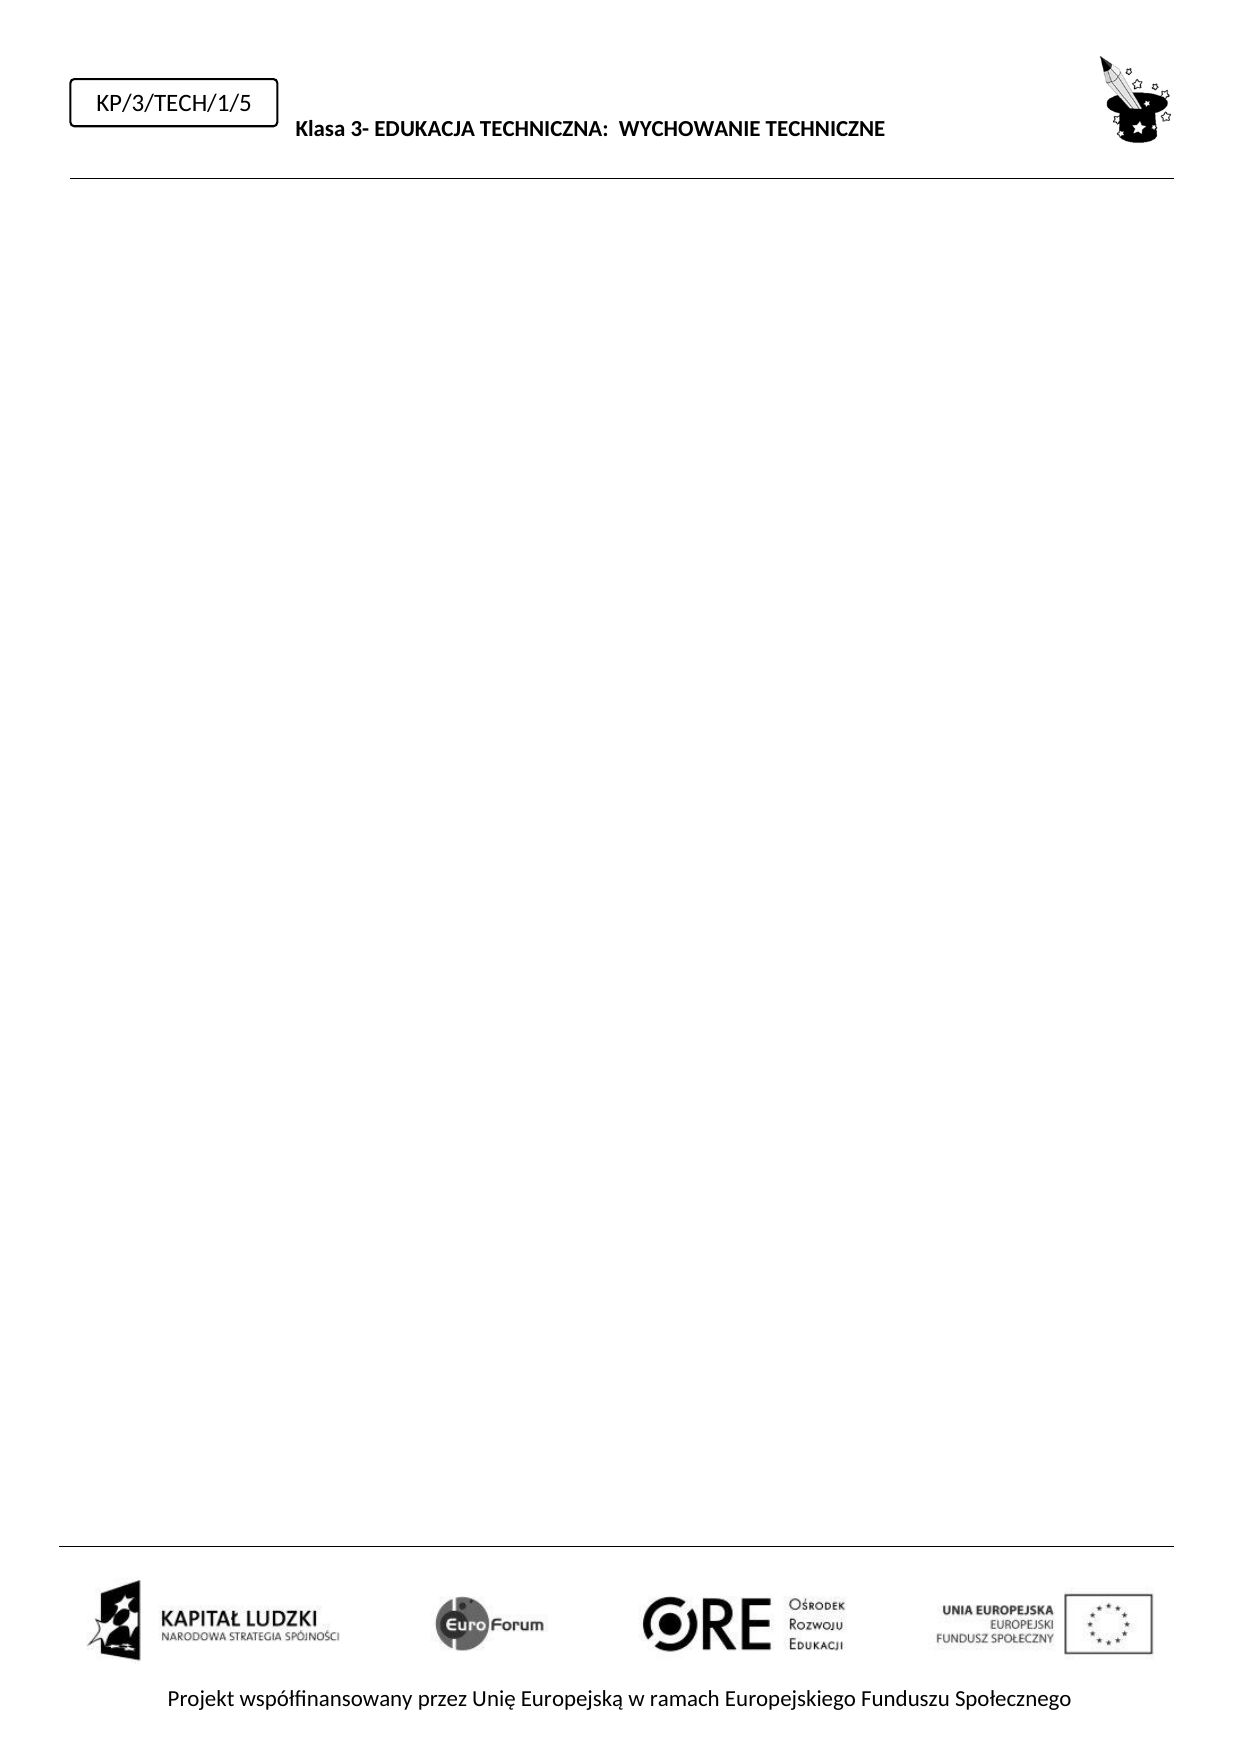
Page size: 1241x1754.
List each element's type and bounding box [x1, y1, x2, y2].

picture [1088, 53, 1181, 145]
picture [41, 1569, 1199, 1664]
